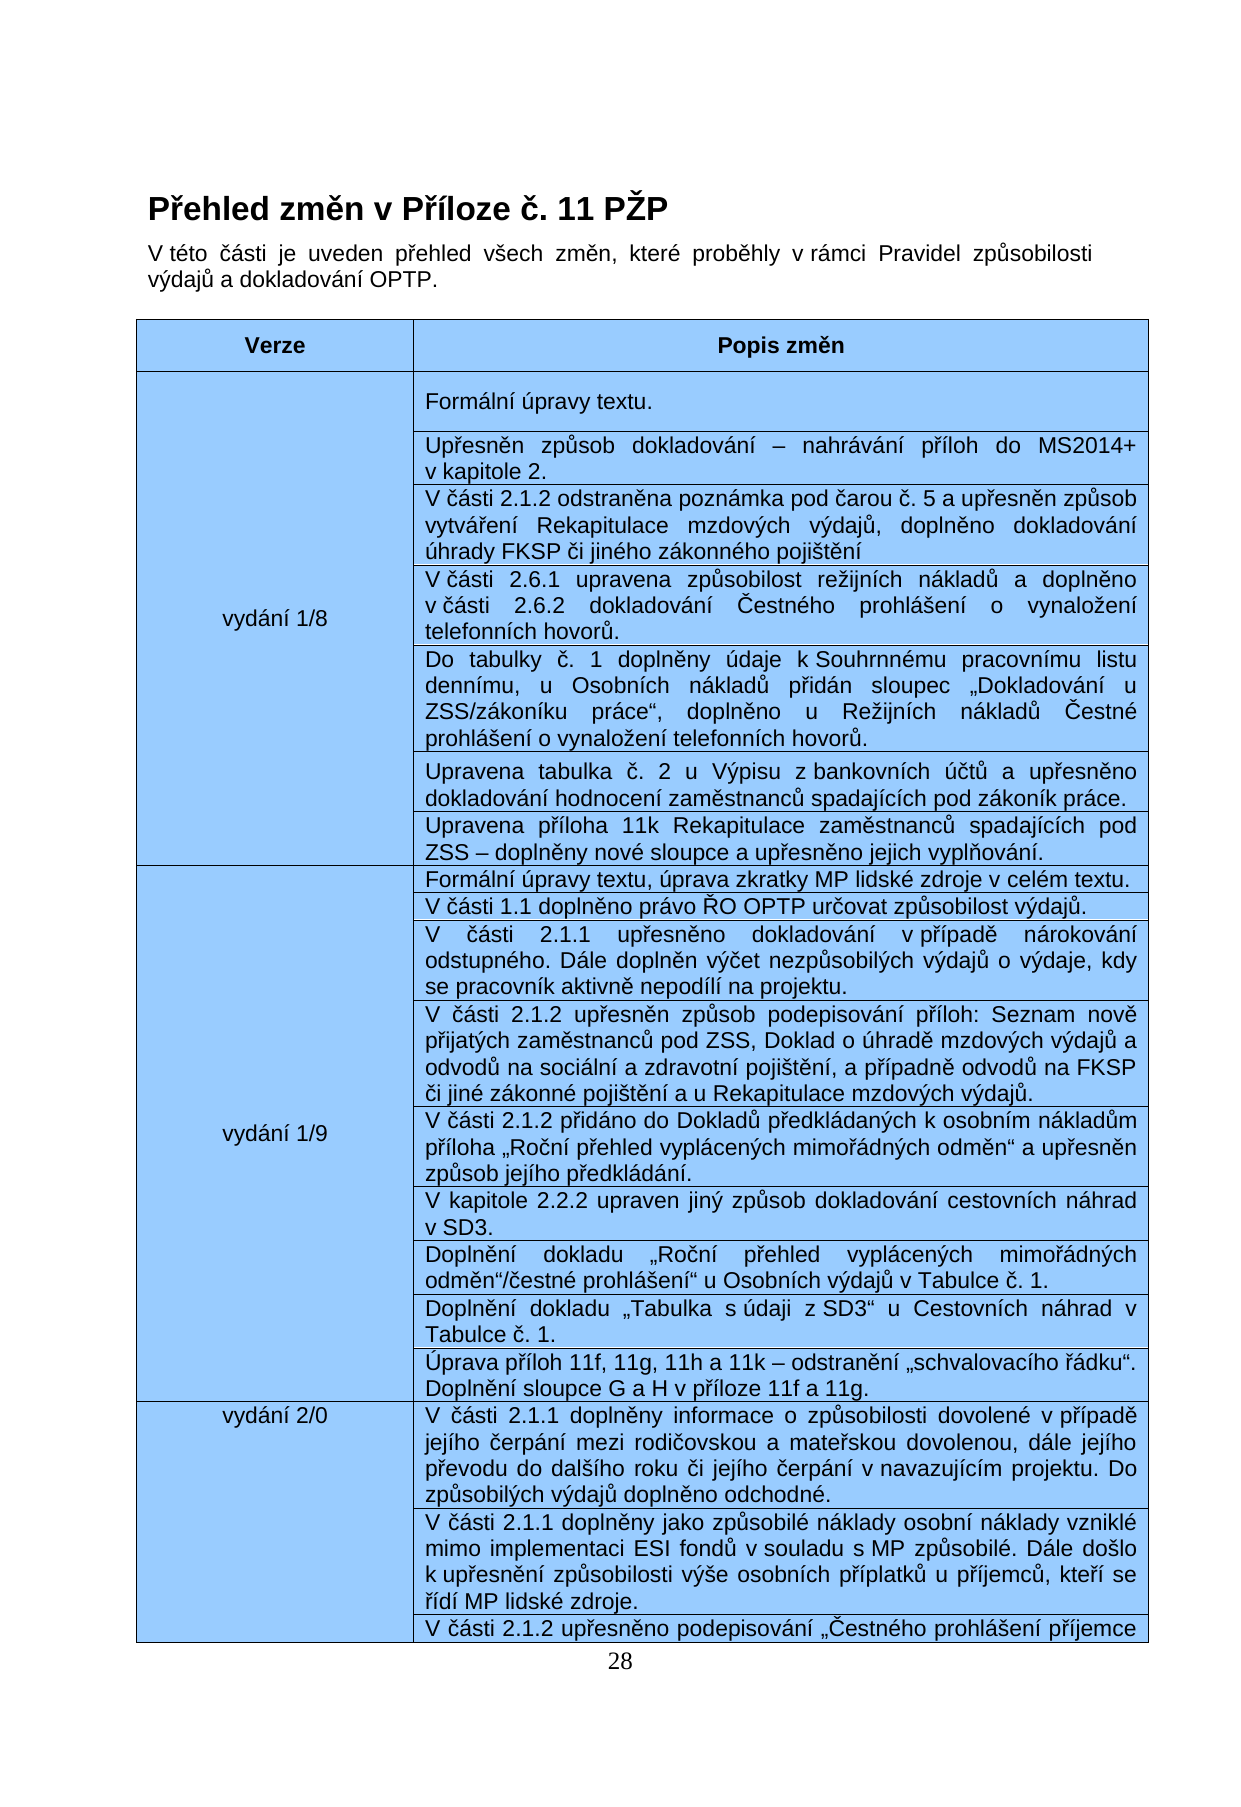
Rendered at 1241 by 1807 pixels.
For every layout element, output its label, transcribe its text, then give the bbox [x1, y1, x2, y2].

table_cell vydání 1/8 [137, 372, 413, 865]
table_cell Upravena příloha 11k Rekapitulace zaměstnanců spadajících pod ZSS – doplněny nové sloupce a upřesněno jejich vyplňování. [414, 812, 1148, 865]
table_cell V části 2.1.2 odstraněna poznámka pod čarou č. 5 a upřesněn způsob vytváření Rekapitulace mzdových výdajů, doplněno dokladování úhrady FKSP či jiného zákonného pojištění [414, 485, 1148, 564]
subtitle Přehled změn v Příloze č. 11 PŽP [148, 189, 1092, 227]
table_cell V části 2.6.1 upravena způsobilost režijních nákladů a doplněno v části 2.6.2 dokladování Čestného prohlášení o vynaložení telefonních hovorů. [414, 566, 1148, 644]
table_header Verze [137, 320, 413, 371]
table_cell V části 1.1 doplněno právo ŘO OPTP určovat způsobilost výdajů. [414, 893, 1148, 919]
table_cell Formální úpravy textu. [414, 372, 1148, 431]
table_cell Upřesněn způsob dokladování – nahrávání příloh do MS2014+ v kapitole 2. [414, 432, 1148, 484]
table_header Popis změn [414, 320, 1148, 371]
table_cell V části 2.1.1 upřesněno dokladování v případě nárokování odstupného. Dále doplněn výčet nezpůsobilých výdajů o výdaje, kdy se pracovník aktivně nepodílí na projektu. [414, 921, 1148, 1000]
text V této části je uveden přehled všech změn, které proběhly v rámci Pravidel způsobilosti výdajů a dokladování OPTP. [148, 240, 1092, 292]
table_cell Úprava příloh 11f, 11g, 11h a 11k – odstranění „schvalovacího řádku“. Doplnění sloupce G a H v příloze 11f a 11g. [414, 1349, 1148, 1401]
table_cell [414, 1615, 1148, 1642]
table_cell Doplnění dokladu „Tabulka s údaji z SD3“ u Cestovních náhrad v Tabulce č. 1. [414, 1295, 1148, 1347]
table_cell V části 2.1.1 doplněny informace o způsobilosti dovolené v případě jejího čerpání mezi rodičovskou a mateřskou dovolenou, dále jejího převodu do dalšího roku či jejího čerpání v navazujícím projektu. Do způsobilých výdajů doplněno odchodné. [414, 1402, 1148, 1508]
table_cell vydání 2/0 [137, 1402, 413, 1642]
table_cell Formální úpravy textu, úprava zkratky MP lidské zdroje v celém textu. [414, 866, 1148, 892]
table_cell V části 2.1.2 upřesněn způsob podepisování příloh: Seznam nově přijatých zaměstnanců pod ZSS, Doklad o úhradě mzdových výdajů a odvodů na sociální a zdravotní pojištění, a případně odvodů na FKSP či jiné zákonné pojištění a u Rekapitulace mzdových výdajů. [414, 1001, 1148, 1106]
table_cell vydání 1/9 [137, 866, 413, 1401]
table_cell V části 2.1.2 přidáno do Dokladů předkládaných k osobním nákladům příloha „Roční přehled vyplácených mimořádných odměn“ a upřesněn způsob jejího předkládání. [414, 1107, 1148, 1186]
table_cell V kapitole 2.2.2 upraven jiný způsob dokladování cestovních náhrad v SD3. [414, 1187, 1148, 1240]
table_cell V části 2.1.1 doplněny jako způsobilé náklady osobní náklady vzniklé mimo implementaci ESI fondů v souladu s MP způsobilé. Dále došlo k upřesnění způsobilosti výše osobních příplatků u příjemců, kteří se řídí MP lidské zdroje. [414, 1509, 1148, 1614]
table_cell Do tabulky č. 1 doplněny údaje k Souhrnnému pracovnímu listu dennímu, u Osobních nákladů přidán sloupec „Dokladování u ZSS/zákoníku práce“, doplněno u Režijních nákladů Čestné prohlášení o vynaložení telefonních hovorů. [414, 646, 1148, 751]
table_cell Doplnění dokladu „Roční přehled vyplácených mimořádných odměn“/čestné prohlášení“ u Osobních výdajů v Tabulce č. 1. [414, 1241, 1148, 1294]
